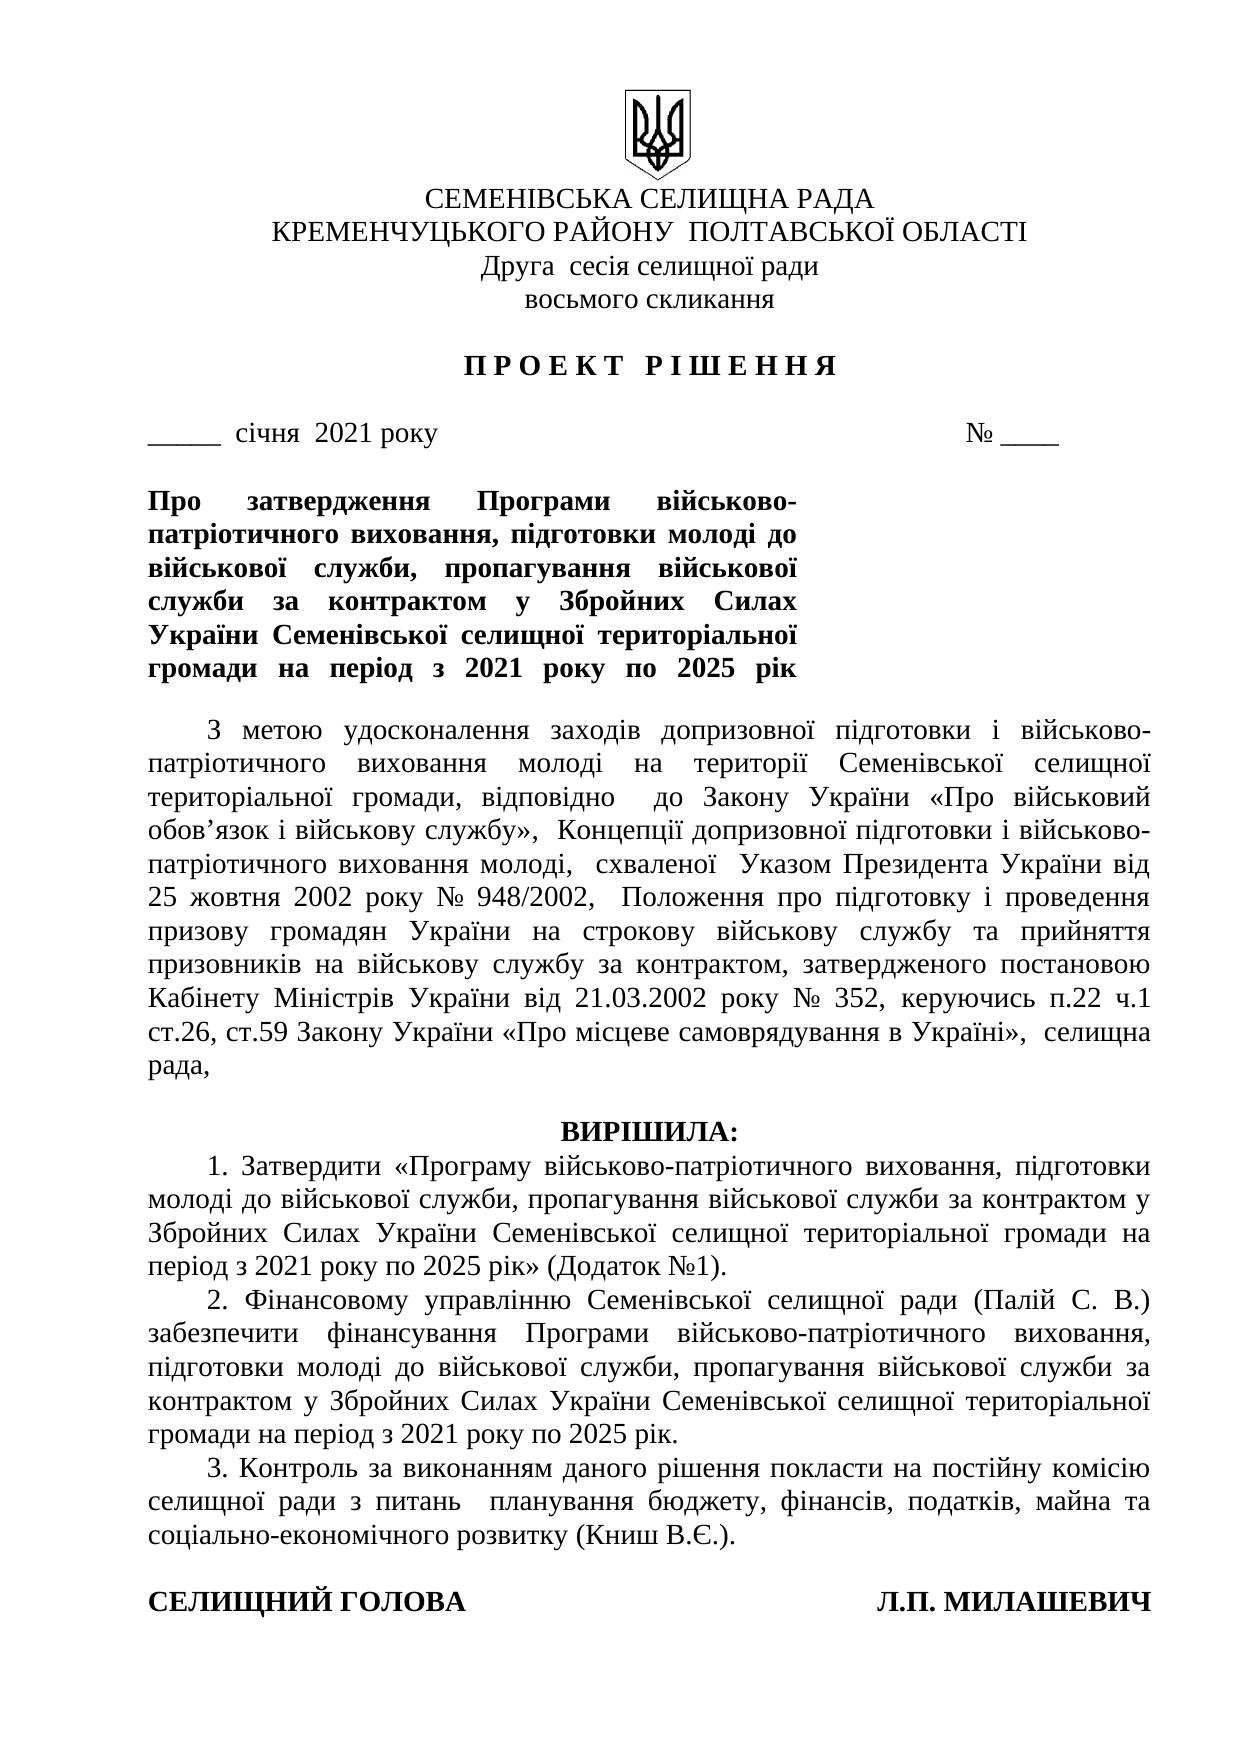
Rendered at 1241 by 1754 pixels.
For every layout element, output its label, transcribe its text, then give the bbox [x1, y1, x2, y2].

text ВИРІШИЛА: [148, 1114, 1152, 1148]
text СЕМЕНІВСЬКА СЕЛИЩНА РАДА [148, 181, 1152, 214]
text восьмого скликання [148, 281, 1152, 315]
text П Р О Е К Т Р І Ш Е Н Н Я [148, 348, 1152, 382]
text Друга сесія селищної ради [148, 248, 1152, 281]
text СЕЛИЩНИЙ ГОЛОВА Л.П. МИЛАШЕВИЧ [148, 1584, 1152, 1617]
text КРЕМЕНЧУЦЬКОГО РАЙОНУ ПОЛТАВСЬКОЇ ОБЛАСТІ [148, 214, 1152, 248]
text 3. Контроль за виконанням даного рішення покласти на постійну комісію селищної ради з питань планування бюджету, фінансів, податків, майна та соціально-економічного розвитку (Книш В.Є.). [148, 1450, 1152, 1550]
text 2. Фінансовому управлінню Семенівської селищної ради (Палій С. В.) забезпечити фінансування Програми військово-патріотичного виховання, підготовки молоді до військової служби, пропагування військової служби за контрактом у Збройних Силах України Семенівської селищної територіальної громади на період з 2021 року по 2025 рік. [148, 1282, 1152, 1450]
picture [623, 88, 693, 181]
text Про затвердження Програми військово-патріотичного виховання, підготовки молоді до військової служби, пропагування військової служби за контрактом у Збройних Силах України Семенівської селищної територіальної громади на період з 2021 року по 2025 рік [148, 483, 797, 712]
text З метою удосконалення заходів допризовної підготовки і військово-патріотичного виховання молоді на території Семенівської селищної територіальної громади, відповідно до Закону України «Про військовий обов’язок і військову службу», Концепції допризовної підготовки і військово-патріотичного виховання молоді, схваленої Указом Президента України від 25 жовтня 2002 року № 948/2002, Положення про підготовку і проведення призову громадян України на строкову військову службу та прийняття призовників на військову службу за контрактом, затвердженого постановою Кабінету Міністрів України від 21.03.2002 року № 352, керуючись п.22 ч.1 ст.26, ст.59 Закону України «Про місцеве самоврядування в Україні», селищна рада, [148, 712, 1152, 1081]
text _____ січня 2021 року № ____ [148, 416, 1152, 449]
text 1. Затвердити «Програму військово-патріотичного виховання, підготовки молоді до військової служби, пропагування військової служби за контрактом у Збройних Силах України Семенівської селищної територіальної громади на період з 2021 року по 2025 рік» (Додаток №1). [148, 1148, 1152, 1282]
